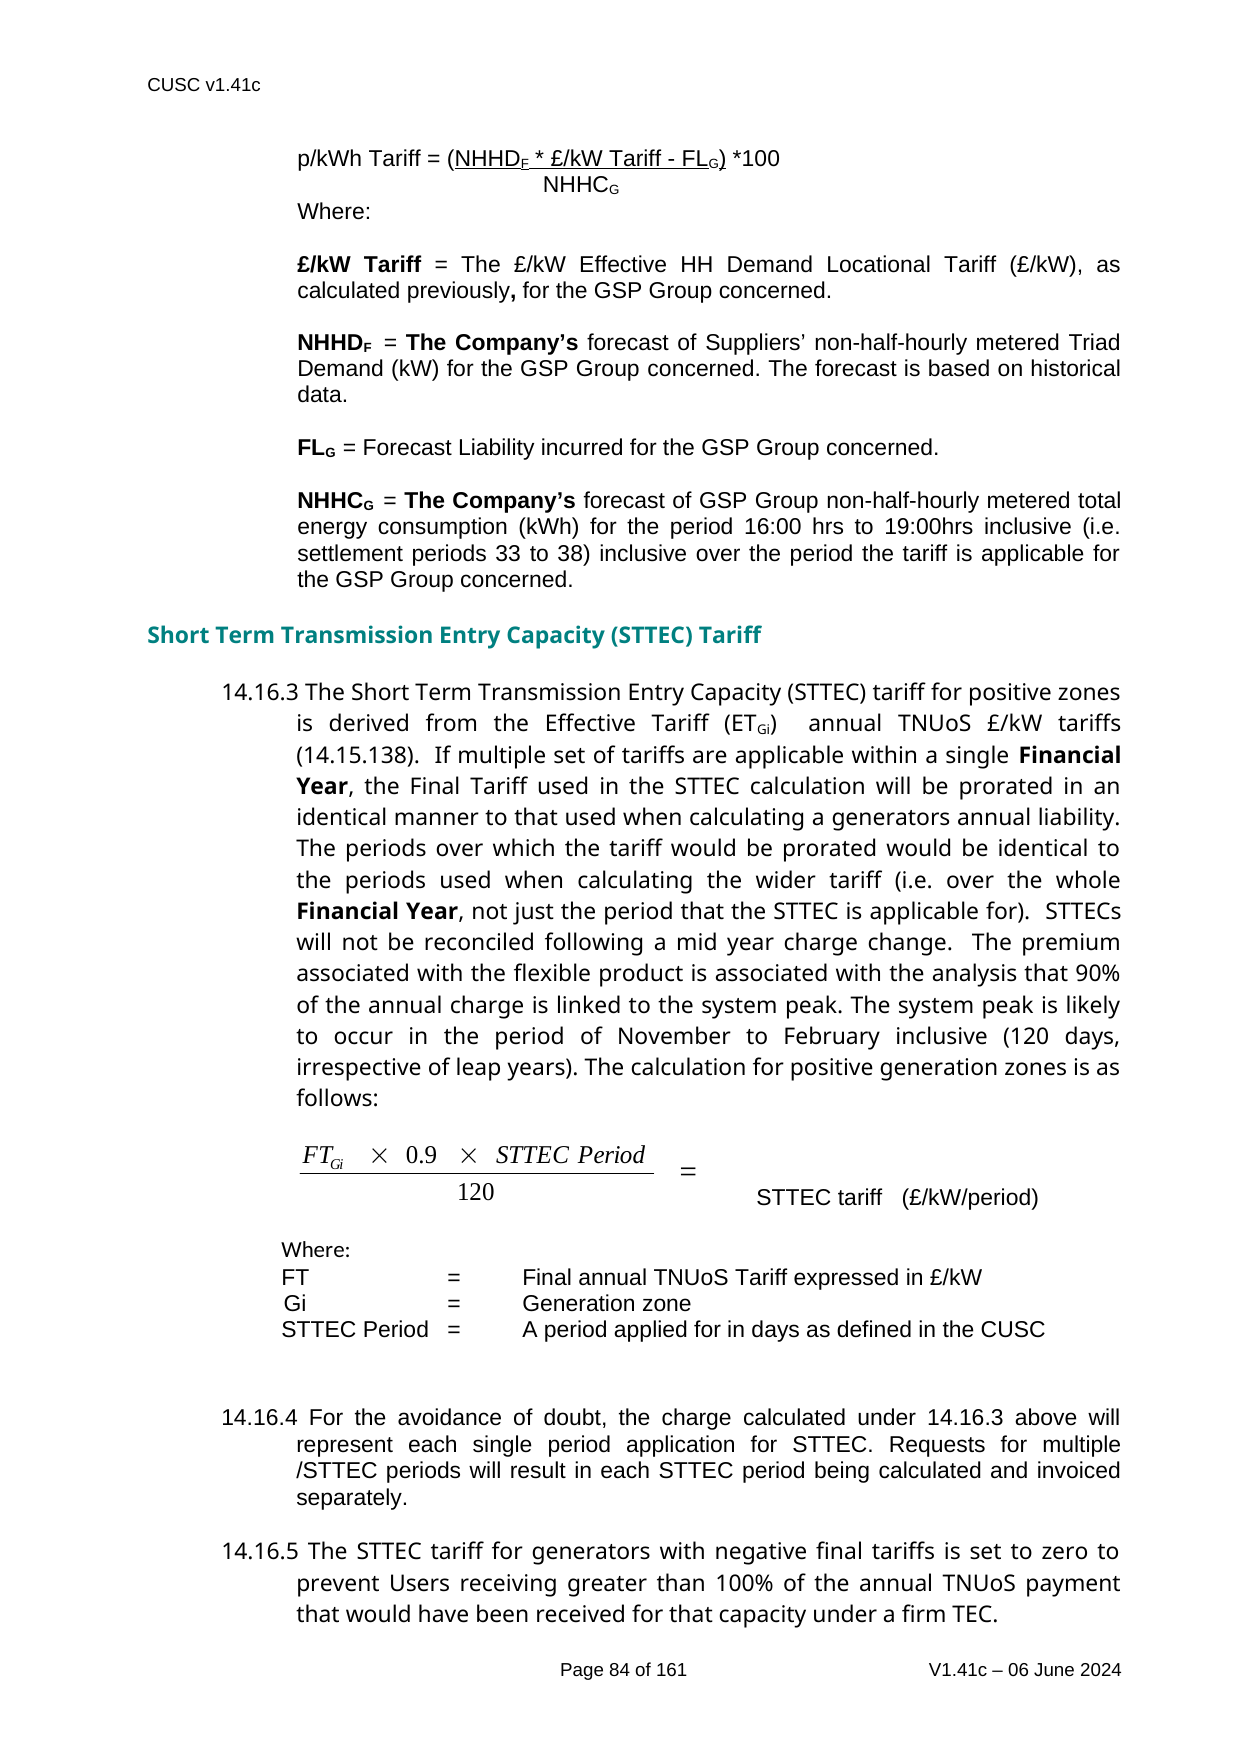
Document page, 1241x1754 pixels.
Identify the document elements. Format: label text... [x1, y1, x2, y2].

text Where: [222, 1236, 1121, 1263]
subtitle Short Term Transmission Entry Capacity (STTEC) Tariff [147, 618, 1121, 650]
text NHHCG = The Company’s forecast of GSP Group non-half-hourly metered total energy consumption (kWh) for the period 16:00 hrs to 19:00hrs inclusive (i.e. settlement periods 33 to 38) inclusive over the period the tariff is applicable for the GSP Group concerned. [297, 487, 1121, 592]
text FT = Final annual TNUoS Tariff expressed in £/kW [281, 1263, 1121, 1290]
text NHHDF = The Company’s forecast of Suppliers’ non-half-hourly metered Triad Demand (kW) for the GSP Group concerned. The forecast is based on historical data. [297, 329, 1121, 408]
text 14.16.4 For the avoidance of doubt, the charge calculated under 14.16.3 above will represent each single period application for STTEC. Requests for multiple /STTEC periods will result in each STTEC period being calculated and invoiced separately. [221, 1404, 1121, 1510]
text 14.16.5 The STTEC tariff for generators with negative final tariffs is set to zero to prevent Users receiving greater than 100% of the annual TNUoS payment that would have been received for that capacity under a firm TEC. [221, 1535, 1121, 1629]
text Gi = Generation zone [281, 1290, 1121, 1316]
text 14.16.3 The Short Term Transmission Entry Capacity (STTEC) tariff for positive zones is derived from the Effective Tariff (ETGi) annual TNUoS £/kW tariffs (14.15.138). If multiple set of tariffs are applicable within a single Financial Year, the Final Tariff used in the STTEC calculation will be prorated in an identical manner to that used when calculating a generators annual liability. The periods over which the tariff would be prorated would be identical to the periods used when calculating the wider tariff (i.e. over the whole Financial Year, not just the period that the STTEC is applicable for). STTECs will not be reconciled following a mid year charge change. The premium associated with the flexible product is associated with the analysis that 90% of the annual charge is linked to the system peak. The system peak is likely to occur in the period of November to February inclusive (120 days, irrespective of leap years). The calculation for positive generation zones is as follows: [221, 676, 1121, 1114]
text Where: [222, 198, 1121, 224]
text £/kW Tariff = The £/kW Effective HH Demand Locational Tariff (£/kW), as calculated previously, for the GSP Group concerned. [222, 251, 1121, 303]
text p/kWh Tariff = (NHHDF * £/kW Tariff - FLG) *100 [222, 145, 1121, 171]
text FLG = Forecast Liability incurred for the GSP Group concerned. [297, 434, 1121, 460]
text STTEC Period = A period applied for in days as defined in the CUSC [281, 1316, 1121, 1343]
text STTEC tariff (£/kW/period) [221, 1139, 1121, 1210]
text NHHCG [147, 171, 1121, 198]
